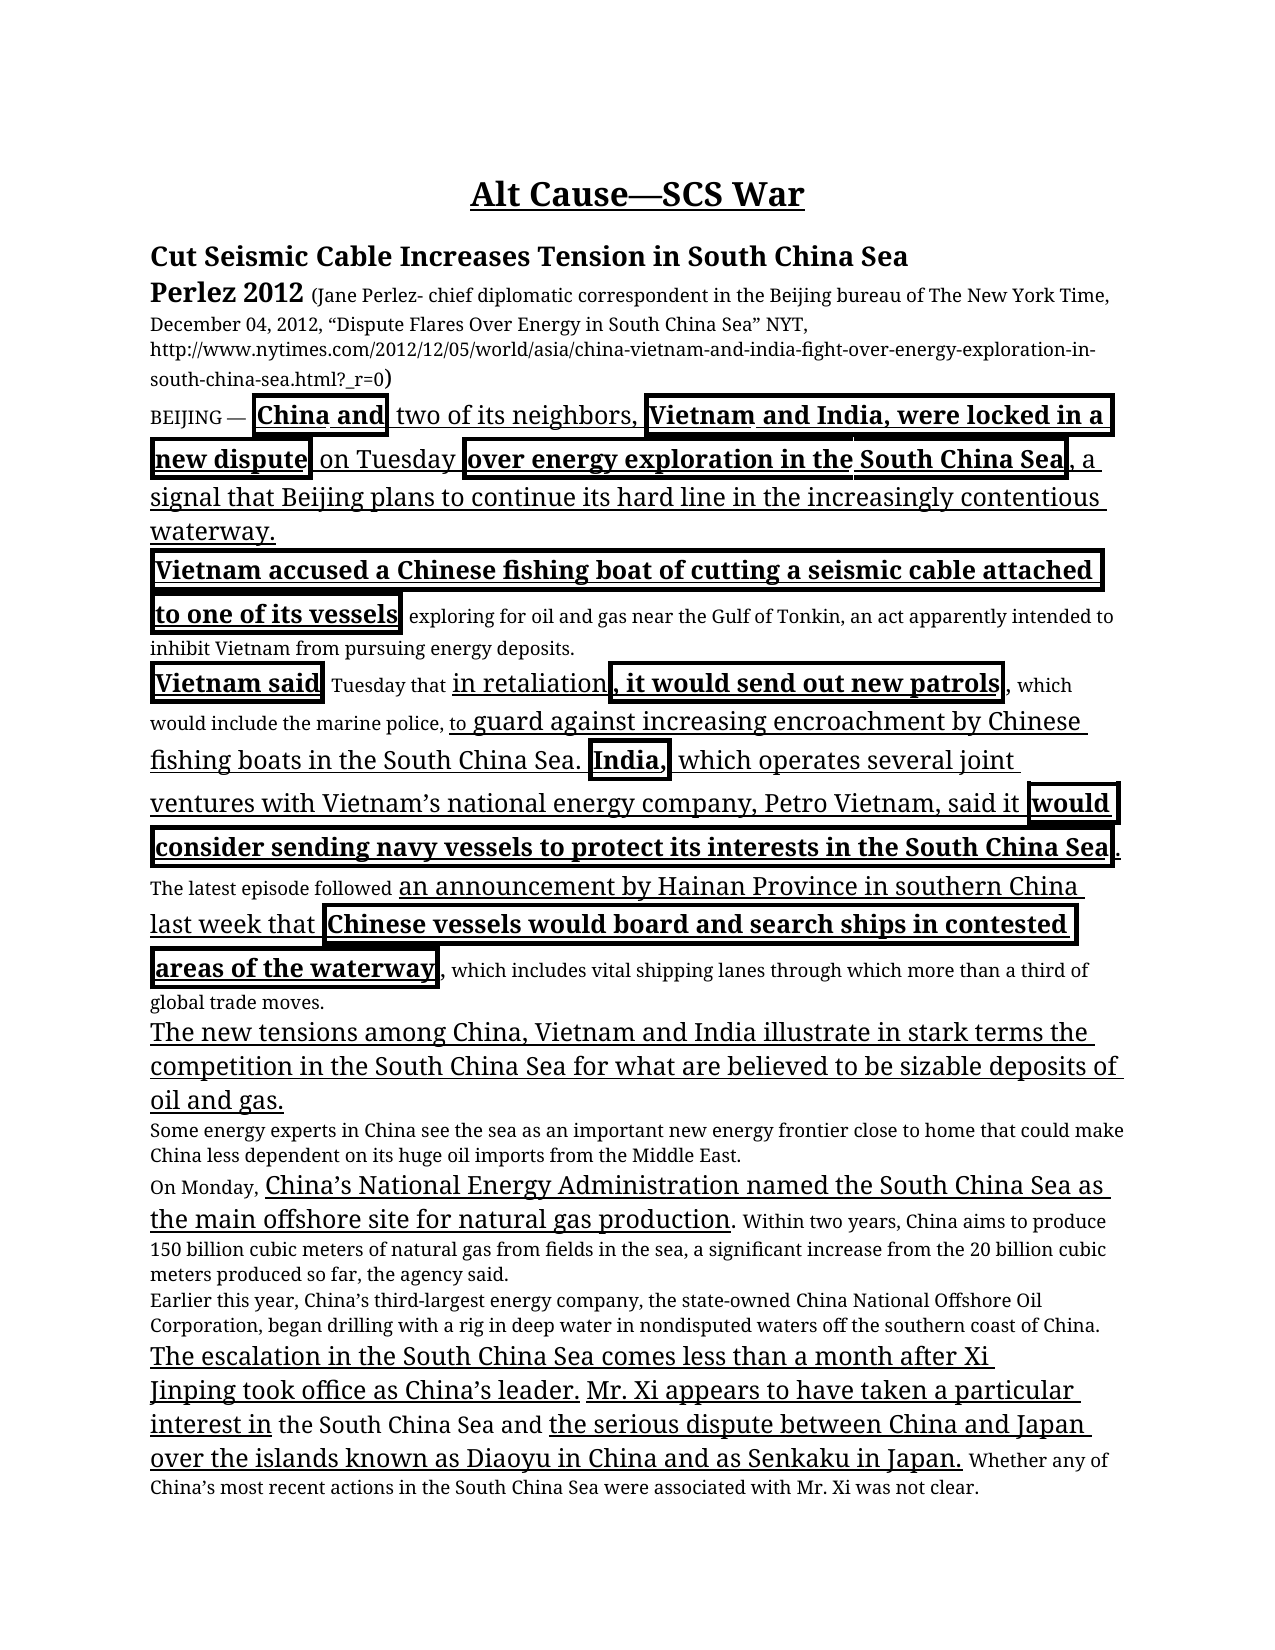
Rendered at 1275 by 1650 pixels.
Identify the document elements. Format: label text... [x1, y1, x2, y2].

subtitle Cut Seismic Cable Increases Tension in South China Sea [150, 237, 1125, 274]
text The latest episode followed an announcement by Hainan Province in southern China last week that Chinese vessels would board and search ships in contested areas of the waterway, which includes vital shipping lanes through which more than a third of global trade moves. [150, 868, 1125, 1015]
text Some energy experts in China see the sea as an important new energy frontier close to home that could make China less dependent on its huge oil imports from the Middle East. [150, 1117, 1125, 1168]
text Perlez 2012 (Jane Perlez- chief diplomatic correspondent in the Beijing bureau of The New York Time, December 04, 2012, “Dispute Flares Over Energy in South China Sea” NYT, http://www.nytimes.com/2012/12/05/world/asia/china-vietnam-and-india-fight-over-energy-exploration-in-south-china-sea.html?_r=0) [150, 274, 1125, 393]
text The new tensions among China, Vietnam and India illustrate in stark terms the competition in the South China Sea for what are believed to be sizable deposits of oil and gas. [150, 1015, 1125, 1117]
subtitle Alt Cause—SCS War [150, 171, 1125, 216]
text BEIJING — China and two of its neighbors, Vietnam and India, were locked in a new dispute on Tuesday over energy exploration in the South China Sea, a signal that Beijing plans to continue its hard line in the increasingly contentious waterway. [150, 393, 1125, 548]
text Vietnam said Tuesday that in retaliation, it would send out new patrols, which would include the marine police, to guard against increasing encroachment by Chinese fishing boats in the South China Sea. India, which operates several joint ventures with Vietnam’s national energy company, Petro Vietnam, said it would consider sending navy vessels to protect its interests in the South China Sea. [150, 661, 1125, 868]
text The escalation in the South China Sea comes less than a month after Xi Jinping took office as China’s leader. Mr. Xi appears to have taken a particular interest in the South China Sea and the serious dispute between China and Japan over the islands known as Diaoyu in China and as Senkaku in Japan. Whether any of China’s most recent actions in the South China Sea were associated with Mr. Xi was not clear. [150, 1338, 1125, 1500]
text Vietnam accused a Chinese fishing boat of cutting a seismic cable attached to one of its vessels exploring for oil and gas near the Gulf of Tonkin, an act apparently intended to inhibit Vietnam from pursuing energy deposits. [150, 548, 1125, 661]
text Earlier this year, China’s third-largest energy company, the state-owned China National Offshore Oil Corporation, began drilling with a rig in deep water in nondisputed waters off the southern coast of China. [150, 1287, 1125, 1338]
text On Monday, China’s National Energy Administration named the South China Sea as the main offshore site for natural gas production. Within two years, China aims to produce 150 billion cubic meters of natural gas from fields in the sea, a significant increase from the 20 billion cubic meters produced so far, the agency said. [150, 1168, 1125, 1287]
